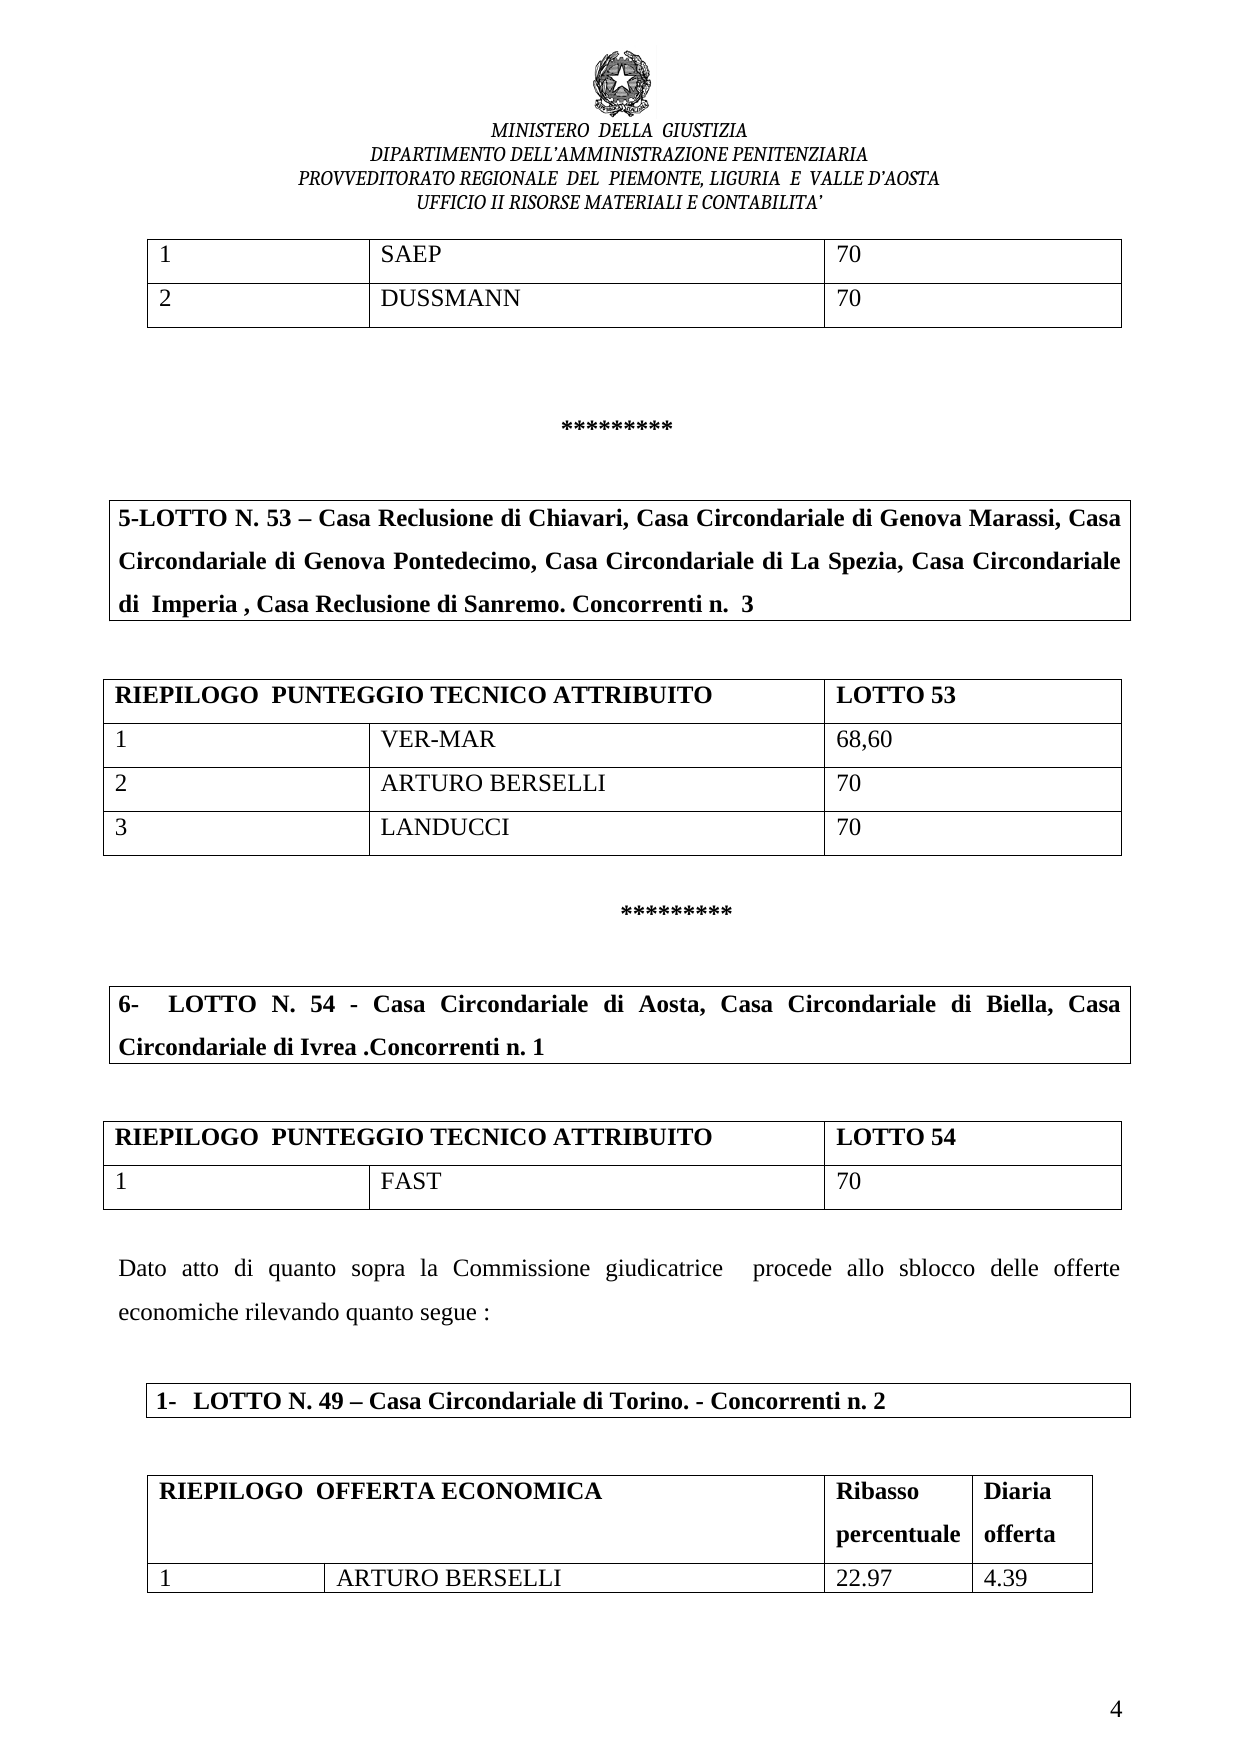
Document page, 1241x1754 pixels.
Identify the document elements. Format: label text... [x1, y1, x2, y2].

picture [584, 44, 657, 119]
table_cell 1 [148, 1564, 324, 1592]
list ********* [231, 899, 1122, 928]
text 6- LOTTO N. 54 - Casa Circondariale di Aosta, Casa Circondariale di Biella, Casa Circondariale di Ivrea .Concorrenti n. 1 [110, 987, 1130, 1063]
table_cell ARTURO BERSELLI [325, 1564, 824, 1592]
table_cell 1 [104, 724, 369, 767]
table_cell 2 [104, 768, 369, 811]
text Dato atto di quanto sopra la Commissione giudicatrice procede allo sblocco delle offerte economiche rilevando quanto segue : [118, 1253, 1122, 1325]
table_cell FAST [370, 1166, 824, 1209]
table_header LOTTO 54 [825, 1122, 1121, 1165]
table_header Ribasso percentuale [825, 1476, 972, 1562]
table_cell VER-MAR [370, 724, 824, 767]
table_cell 4.39 [973, 1564, 1092, 1592]
table_cell ARTURO BERSELLI [370, 768, 824, 811]
table_cell 68,60 [825, 724, 1121, 767]
table_cell 70 [825, 768, 1121, 811]
table_header RIEPILOGO OFFERTA ECONOMICA [148, 1476, 824, 1562]
table_cell 70 [825, 1166, 1121, 1209]
table_header Diaria offerta [973, 1476, 1092, 1562]
table_cell SAEP [370, 240, 824, 282]
table_cell 70 [825, 812, 1121, 855]
table_header RIEPILOGO PUNTEGGIO TECNICO ATTRIBUITO [104, 680, 824, 723]
table_cell 22.97 [825, 1564, 972, 1592]
table_cell LANDUCCI [370, 812, 824, 855]
table_cell 70 [825, 240, 1121, 282]
table_cell 2 [148, 284, 369, 327]
list LOTTO N. 49 – Casa Circondariale di Torino. - Concorrenti n. 2 [147, 1384, 1130, 1417]
text 5-LOTTO N. 53 – Casa Reclusione di Chiavari, Casa Circondariale di Genova Marassi, Casa Circondariale di Genova Pontedecimo, Casa Circondariale di La Spezia, Casa Circondariale di Imperia , Casa Reclusione di Sanremo. Concorrenti n. 3 [110, 501, 1130, 620]
table_header LOTTO 53 [825, 680, 1121, 723]
table_cell 1 [148, 240, 369, 282]
table_header RIEPILOGO PUNTEGGIO TECNICO ATTRIBUITO [104, 1122, 824, 1165]
table_cell 3 [104, 812, 369, 855]
list ********* [526, 414, 1122, 443]
table_cell DUSSMANN [370, 284, 824, 327]
table_cell 1 [104, 1166, 369, 1209]
table_cell 70 [825, 284, 1121, 327]
